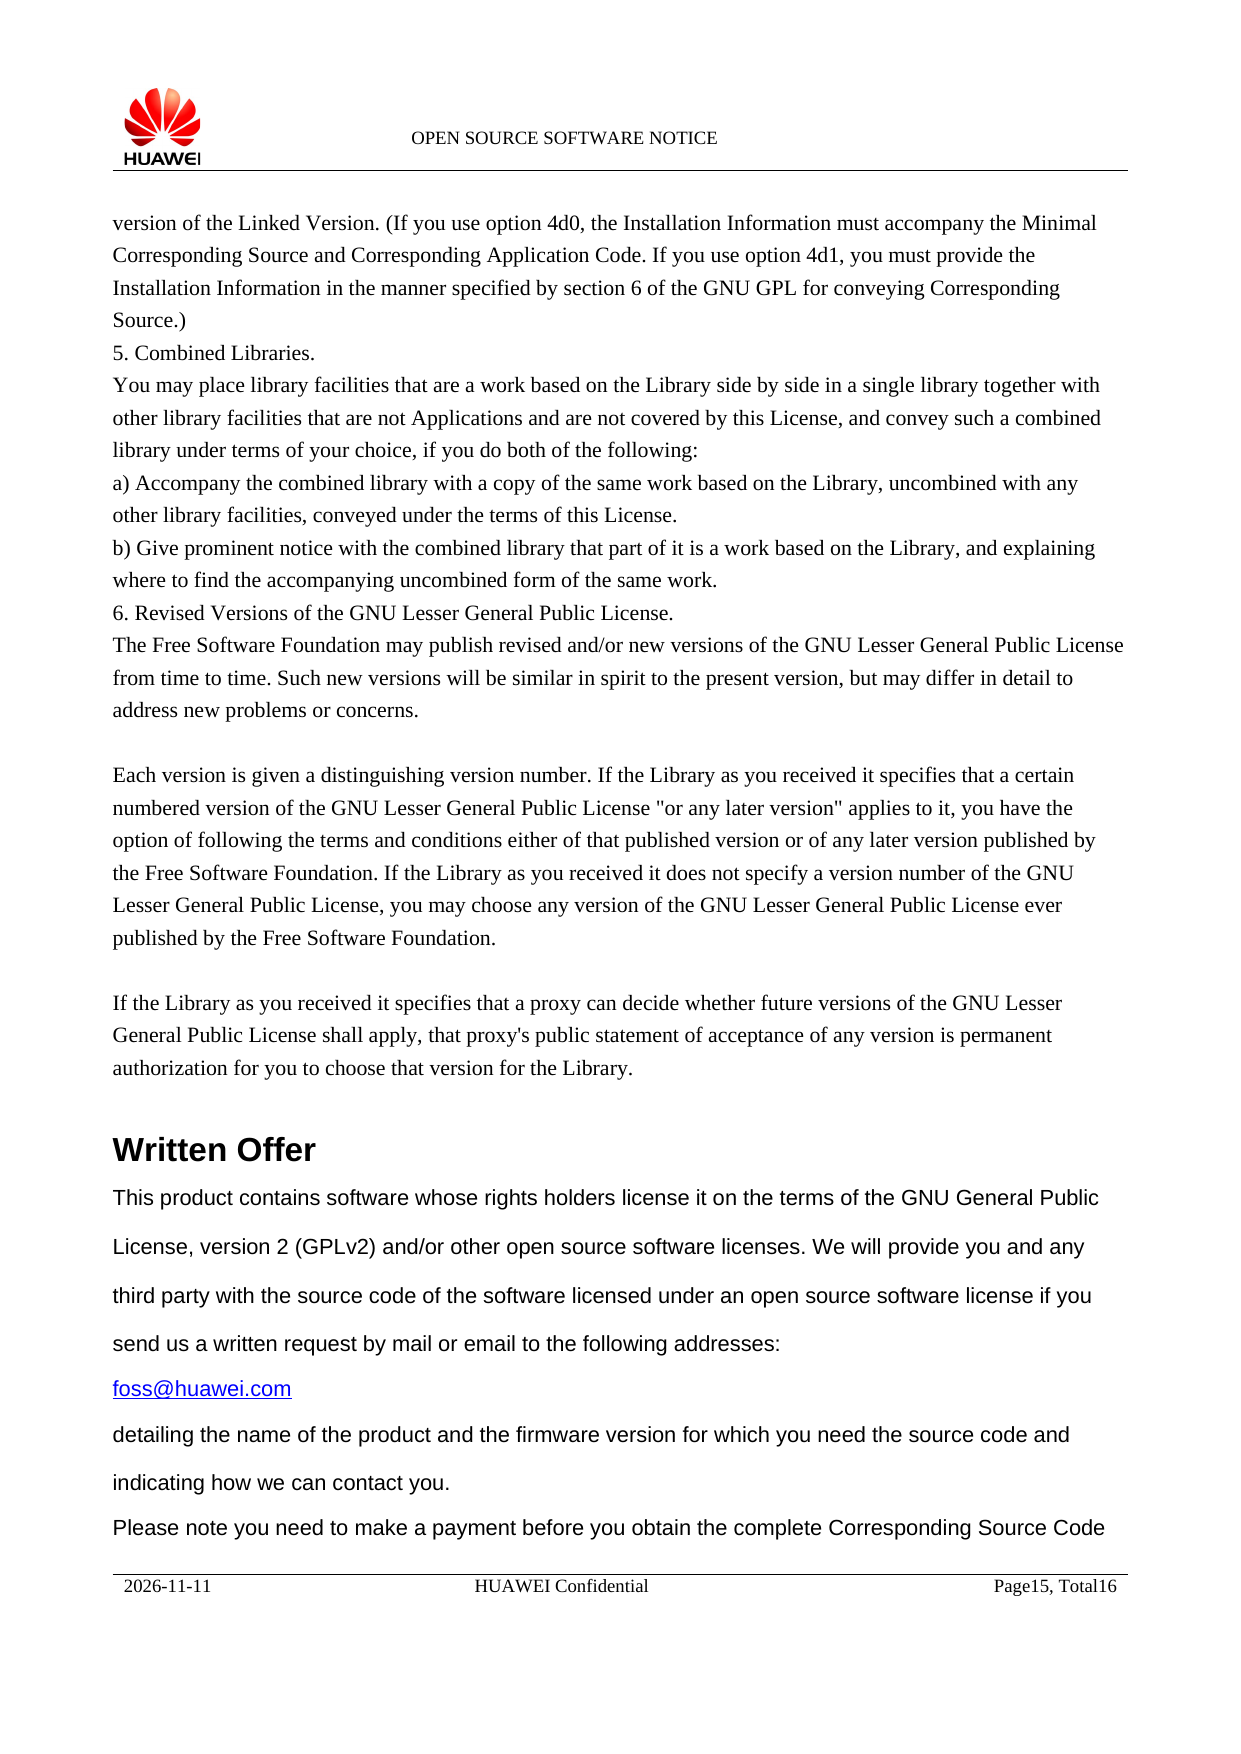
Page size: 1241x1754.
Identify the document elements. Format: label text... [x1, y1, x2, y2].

text If the Library as you received it specifies that a proxy can decide whether future versions of the GNU Lesser General Public License shall apply, that proxy's public statement of acceptance of any version is permanent authorization for you to choose that version for the Library. [112, 986, 1128, 1116]
text 6. Revised Versions of the GNU Lesser General Public License. [112, 596, 1128, 629]
text detailing the name of the product and the firmware version for which you need the source code and indicating how we can contact you. [112, 1418, 1128, 1499]
text 5. Combined Libraries. [112, 336, 1128, 369]
text You may place library facilities that are a work based on the Library side by side in a single library together with other library facilities that are not Applications and are not covered by this License, and convey such a combined library under terms of your choice, if you do both of the following: [112, 369, 1128, 466]
text a) Accompany the combined library with a copy of the same work based on the Library, uncombined with any other library facilities, conveyed under the terms of this License. [112, 466, 1128, 531]
text This product contains software whose rights holders license it on the terms of the GNU General Public License, version 2 (GPLv2) and/or other open source software licenses. We will provide you and any third party with the source code of the software licensed under an open source software license if you send us a written request by mail or email to the following addresses: [112, 1181, 1128, 1360]
text The Free Software Foundation may publish revised and/or new versions of the GNU Lesser General Public License from time to time. Such new versions will be similar in spirit to the present version, but may differ in detail to address new problems or concerns. [112, 629, 1128, 726]
text Written Offer [112, 1116, 1128, 1181]
text foss@huawei.com [112, 1373, 1128, 1405]
text Each version is given a distinguishing version number. If the Library as you received it specifies that a certain numbered version of the GNU Lesser General Public License "or any later version" applies to it, you have the option of following the terms and conditions either of that published version or of any later version published by the Free Software Foundation. If the Library as you received it does not specify a version number of the GNU Lesser General Public License, you may choose any version of the GNU Lesser General Public License ever published by the Free Software Foundation. [112, 759, 1128, 954]
text b) Give prominent notice with the combined library that part of it is a work based on the Library, and explaining where to find the accompanying uncombined form of the same work. [112, 531, 1128, 596]
picture [124, 88, 201, 165]
